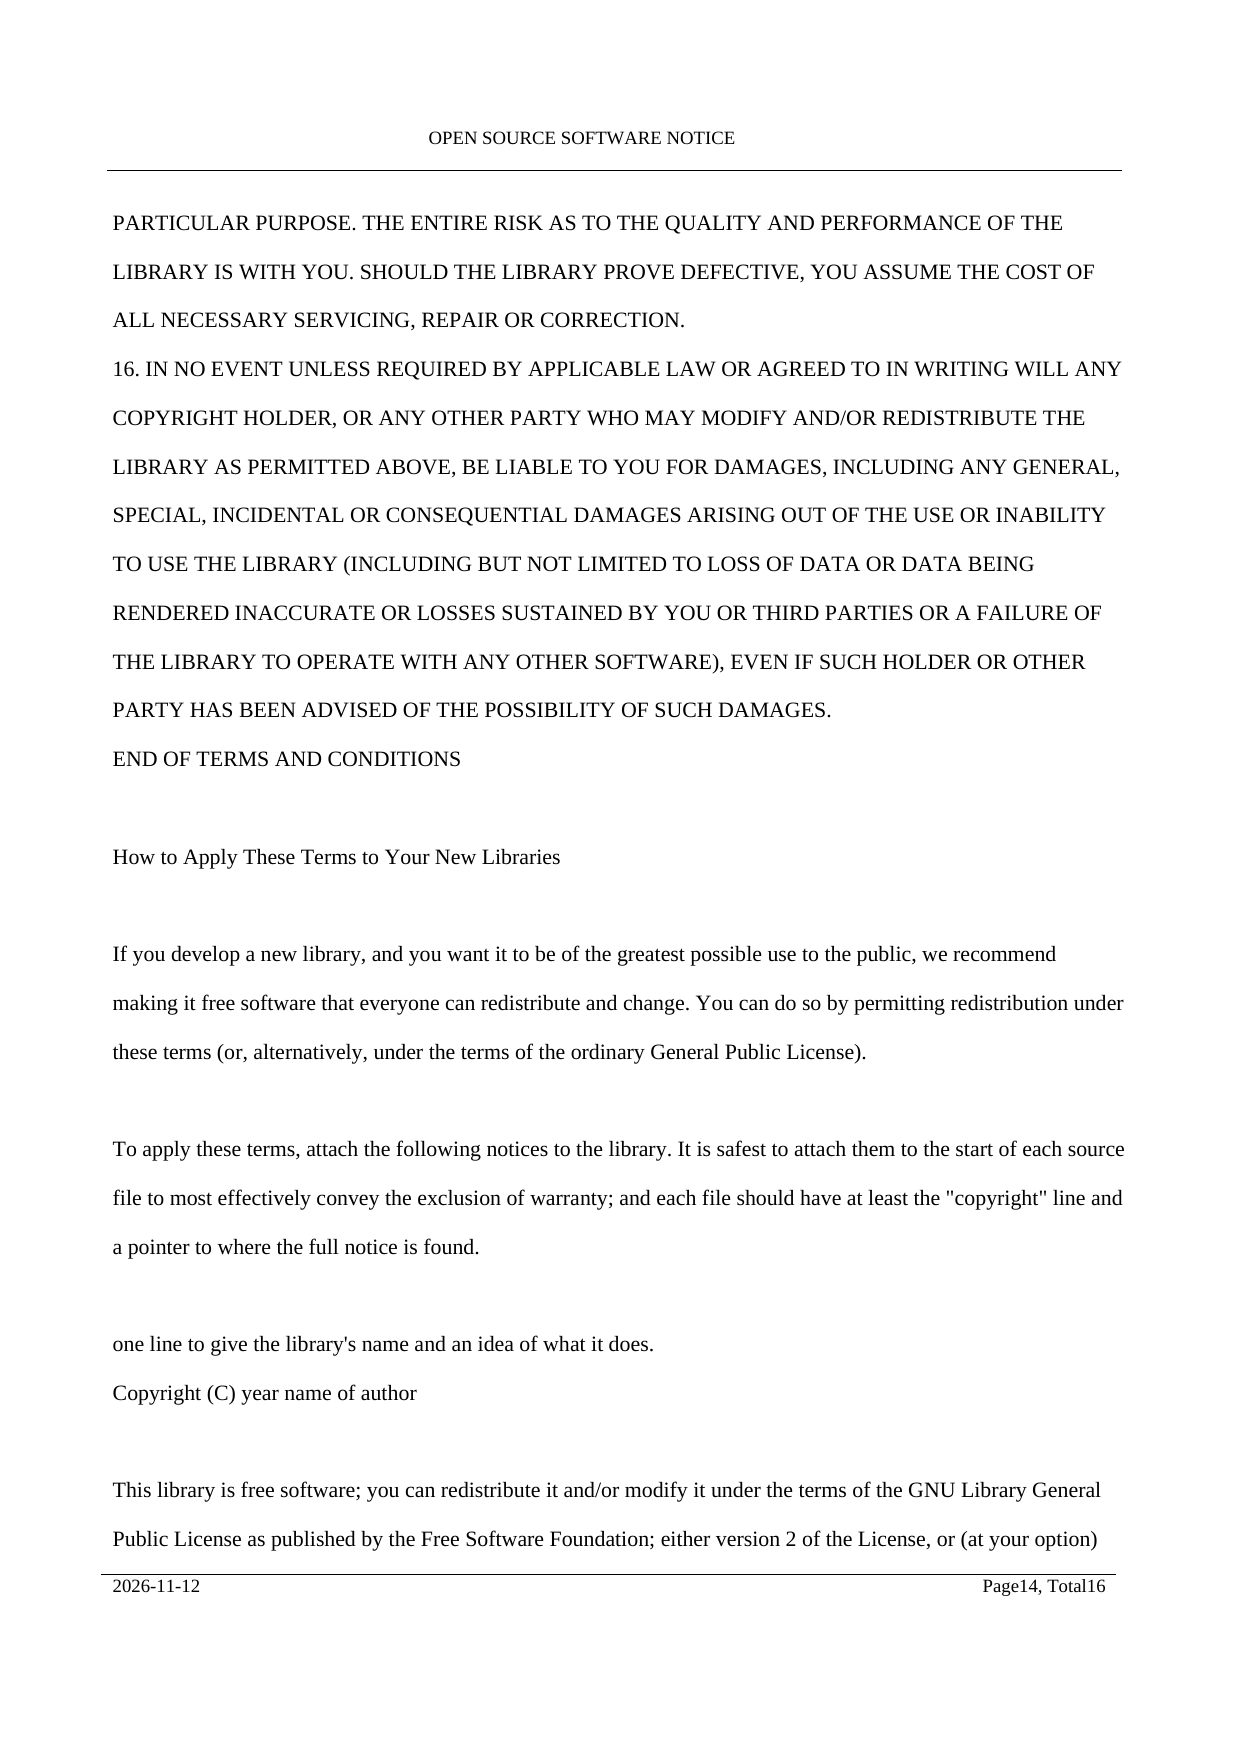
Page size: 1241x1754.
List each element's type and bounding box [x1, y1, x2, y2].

text [112, 206, 1128, 1555]
